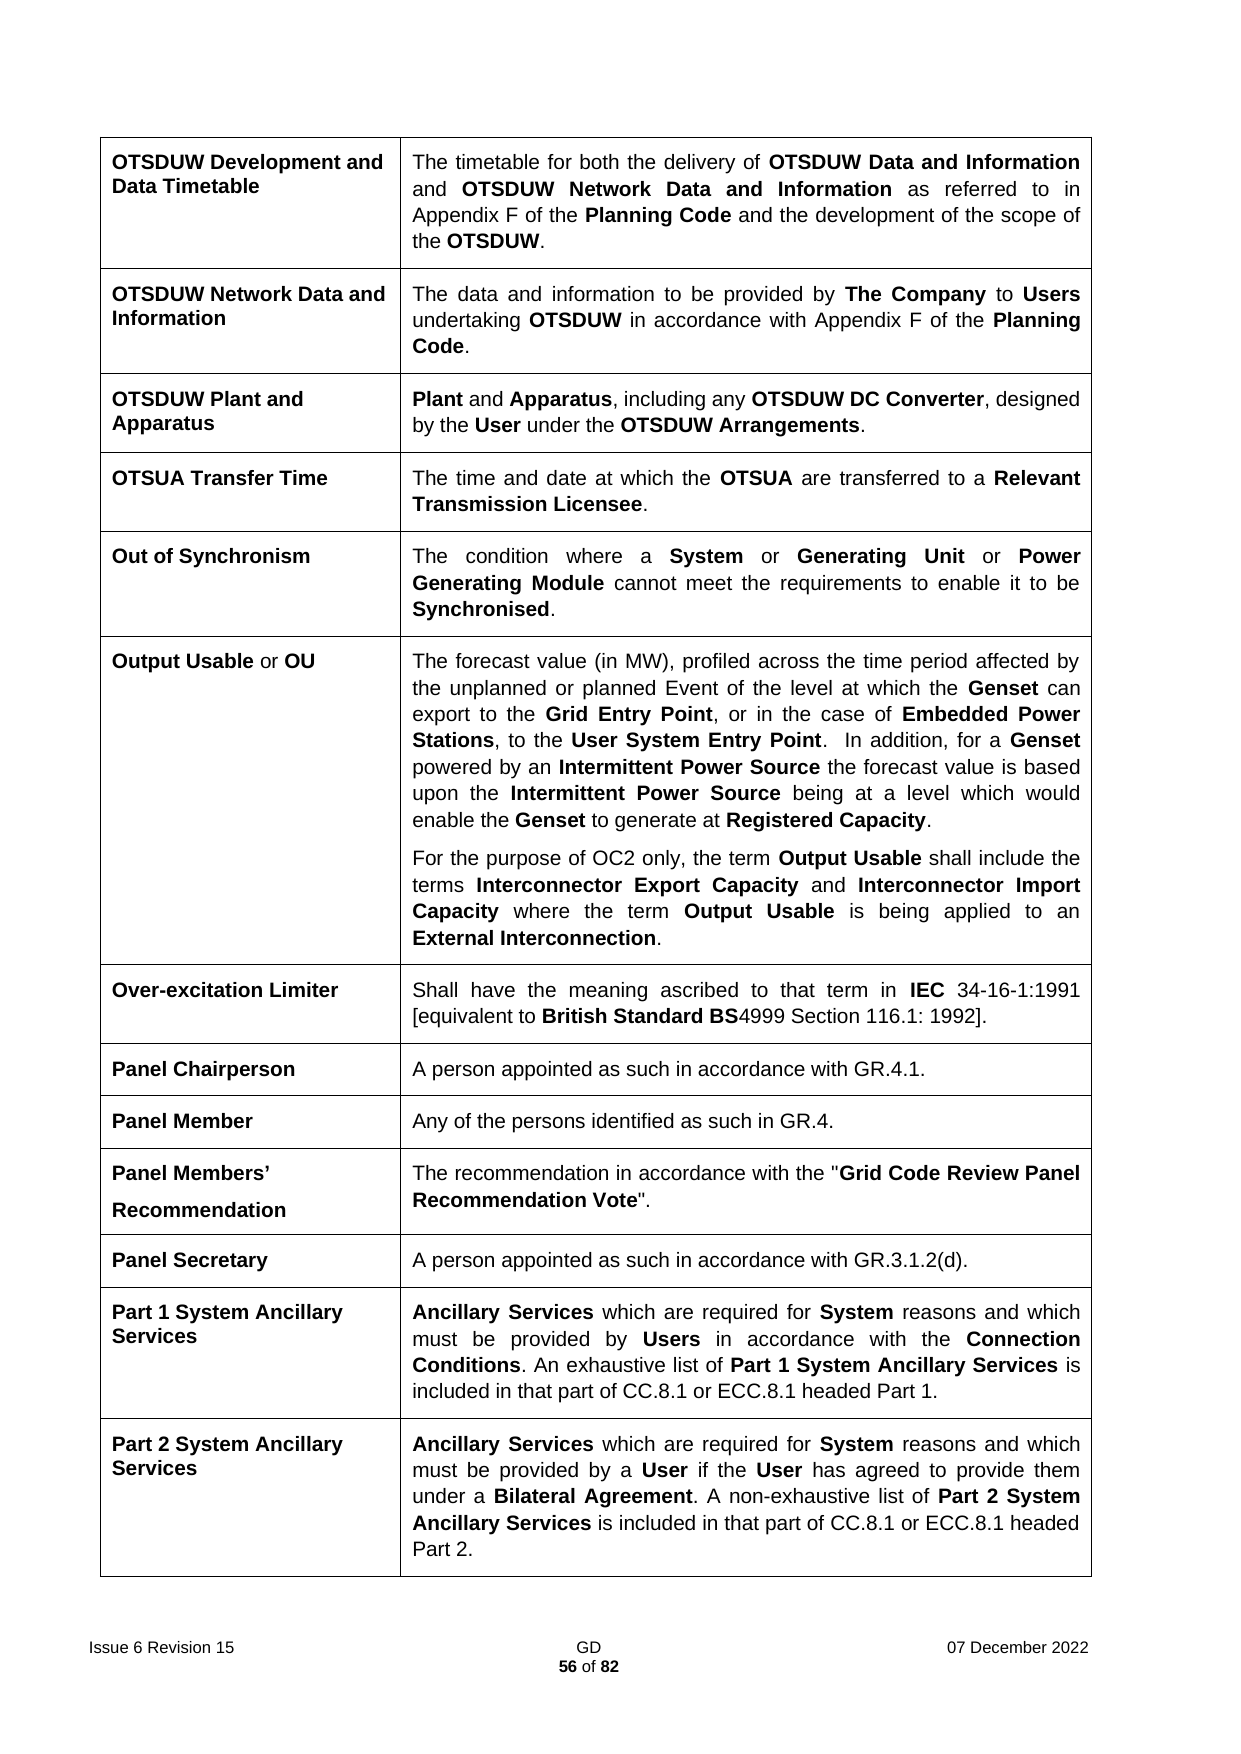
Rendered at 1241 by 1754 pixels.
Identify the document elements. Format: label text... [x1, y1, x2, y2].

table_cell Panel Secretary [101, 1235, 400, 1287]
table_cell Shall have the meaning ascribed to that term in IEC 34-16-1:1991 [equivalent to British Standard BS4999 Section 116.1: 1992]. [401, 965, 1091, 1043]
table_cell Over-excitation Limiter [101, 965, 400, 1043]
table_cell The time and date at which the OTSUA are transferred to a Relevant Transmission Licensee. [401, 453, 1091, 531]
table_cell Ancillary Services which are required for System reasons and which must be provided by Users in accordance with the Connection Conditions. An exhaustive list of Part 1 System Ancillary Services is included in that part of CC.8.1 or ECC.8.1 headed Part 1. [401, 1288, 1091, 1418]
table_cell OTSUA Transfer Time [101, 453, 400, 531]
table_cell Panel Member [101, 1096, 400, 1148]
table_cell A person appointed as such in accordance with GR.4.1. [401, 1044, 1091, 1095]
table_cell Plant and Apparatus, including any OTSDUW DC Converter, designed by the User under the OTSDUW Arrangements. [401, 374, 1091, 452]
table_cell The data and information to be provided by The Company to Users undertaking OTSDUW in accordance with Appendix F of the Planning Code. [401, 269, 1091, 373]
table_cell A person appointed as such in accordance with GR.3.1.2(d). [401, 1235, 1091, 1287]
table_cell The timetable for both the delivery of OTSDUW Data and Information and OTSDUW Network Data and Information as referred to in Appendix F of the Planning Code and the development of the scope of the OTSDUW. [401, 138, 1091, 268]
table_cell Output Usable or OU [101, 637, 400, 964]
table_cell Part 1 System Ancillary Services [101, 1288, 400, 1418]
table_cell Part 2 System Ancillary Services [101, 1419, 400, 1576]
table_cell Out of Synchronism [101, 532, 400, 636]
table_cell Panel Chairperson [101, 1044, 400, 1095]
table_cell The forecast value (in MW), profiled across the time period affected by the unplanned or planned Event of the level at which the Genset can export to the Grid Entry Point, or in the case of Embedded Power Stations, to the User System Entry Point. In addition, for a Genset powered by an Intermittent Power Source the forecast value is based upon the Intermittent Power Source being at a level which would enable the Genset to generate at Registered Capacity. For the purpose of OC2 only, the term Output Usable shall include the terms Interconnector Export Capacity and Interconnector Import Capacity where the term Output Usable is being applied to an External Interconnection. [401, 637, 1091, 964]
table_cell OTSDUW Network Data and Information [101, 269, 400, 373]
table_cell The recommendation in accordance with the "Grid Code Review Panel Recommendation Vote". [401, 1149, 1091, 1234]
table_cell Panel Members’ Recommendation [101, 1149, 400, 1234]
table_cell OTSDUW Plant and Apparatus [101, 374, 400, 452]
table_cell Any of the persons identified as such in GR.4. [401, 1096, 1091, 1148]
table_cell Ancillary Services which are required for System reasons and which must be provided by a User if the User has agreed to provide them under a Bilateral Agreement. A non-exhaustive list of Part 2 System Ancillary Services is included in that part of CC.8.1 or ECC.8.1 headed Part 2. [401, 1419, 1091, 1576]
table_cell OTSDUW Development and Data Timetable [101, 138, 400, 268]
table_cell The condition where a System or Generating Unit or Power Generating Module cannot meet the requirements to enable it to be Synchronised. [401, 532, 1091, 636]
